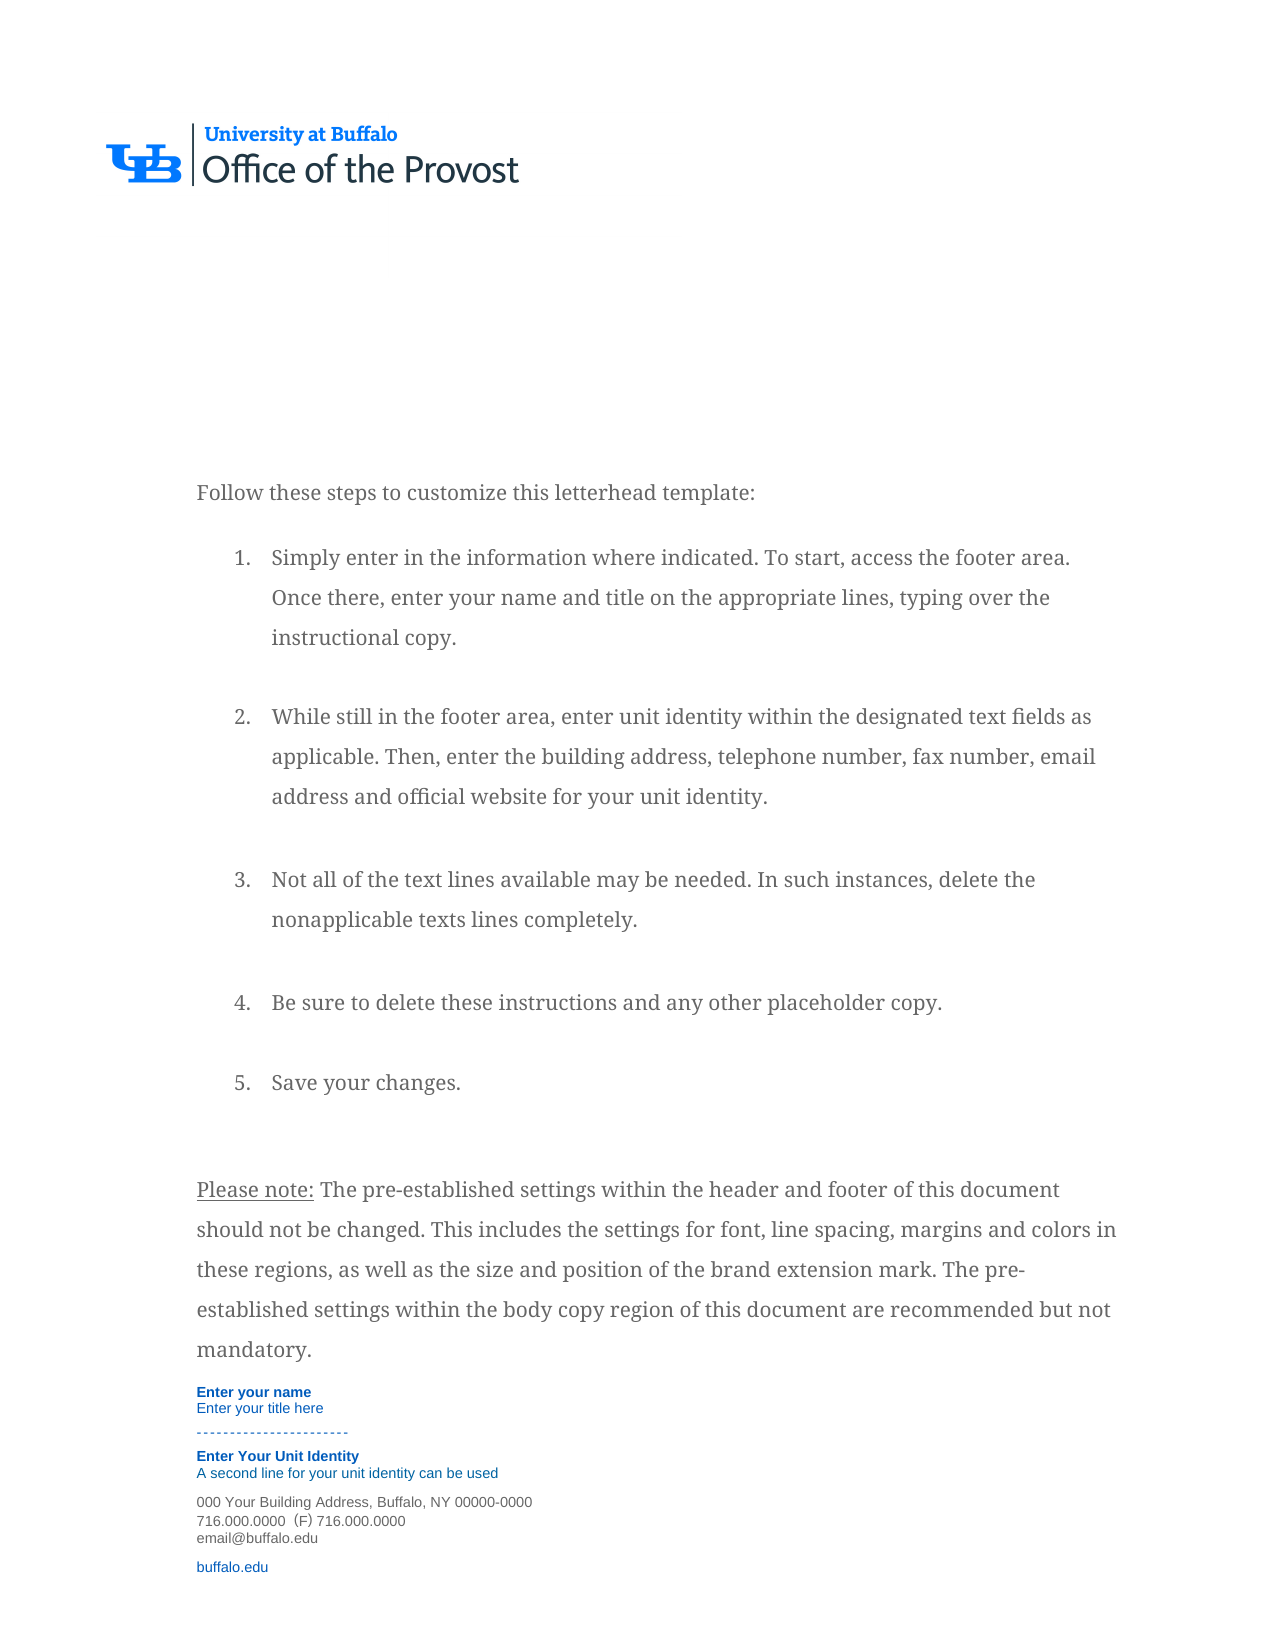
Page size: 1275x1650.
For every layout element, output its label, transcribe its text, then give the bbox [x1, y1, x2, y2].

list While still in the footer area, enter unit identity within the designated text fields as applicable. Then, enter the building address, telephone number, fax number, email address and official website for your unit identity. [234, 702, 1125, 853]
list Simply enter in the information where indicated. To start, access the footer area. Once there, enter your name and title on the appropriate lines, typing over the instructional copy. [234, 543, 1125, 651]
list Save your changes. [234, 1068, 1125, 1097]
text Please note: The pre-established settings within the header and footer of this document should not be changed. This includes the settings for font, line spacing, margins and colors in these regions, as well as the size and position of the brand extension mark. The pre-established settings within the body copy region of this document are recommended but not mandatory. [196, 1176, 1125, 1363]
text Follow these steps to customize this letterhead template: [196, 478, 1125, 507]
list Be sure to delete these instructions and any other placeholder copy. [234, 988, 1125, 1017]
list Not all of the text lines available may be needed. In such instances, delete the nonapplicable texts lines completely. [234, 865, 1125, 976]
picture [96, 112, 683, 278]
